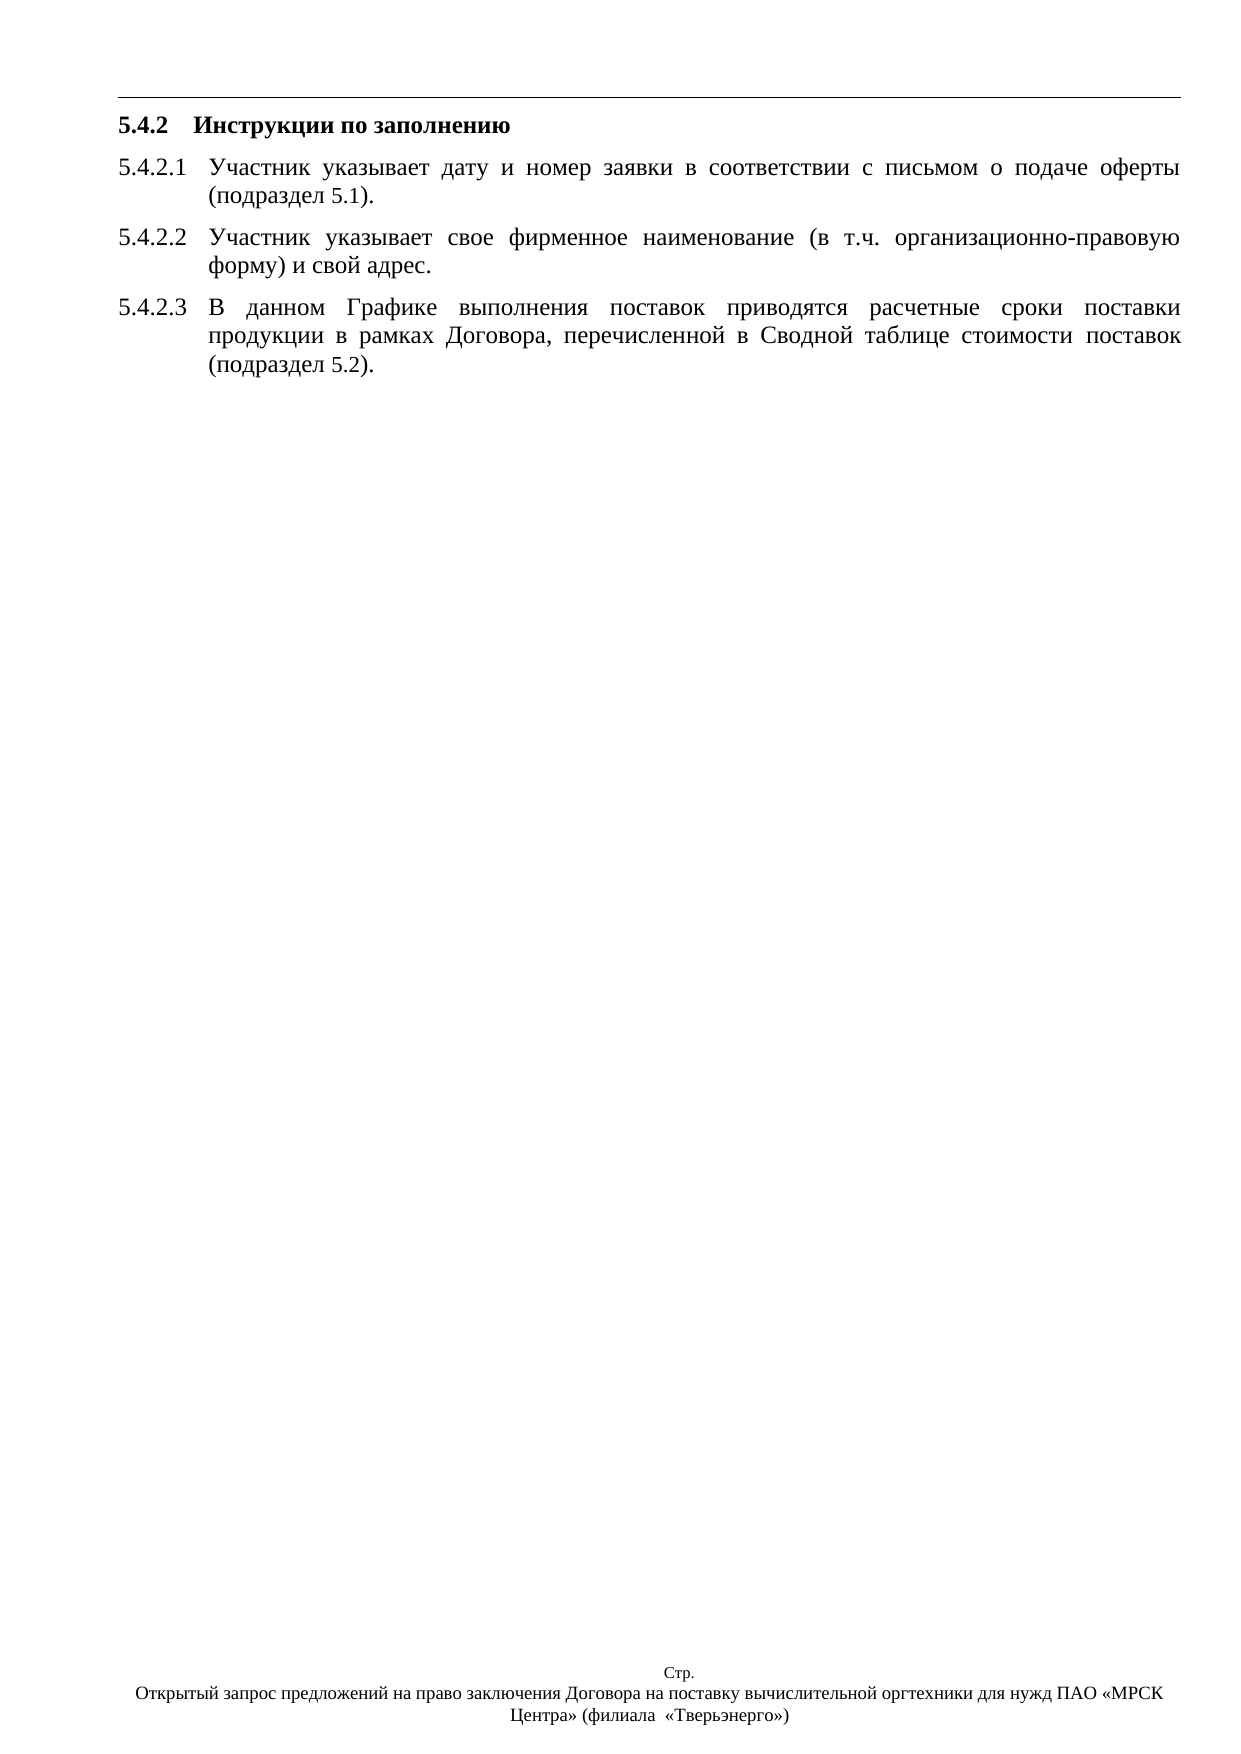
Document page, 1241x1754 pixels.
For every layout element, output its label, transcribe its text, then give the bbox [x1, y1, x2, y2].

subtitle Инструкции по заполнению [118, 111, 1181, 139]
list В данном Графике выполнения поставок приводятся расчетные сроки поставки продукции в рамках Договора, перечисленной в Сводной таблице стоимости поставок (подраздел 5.2). [118, 292, 1181, 378]
list Участник указывает дату и номер заявки в соответствии с письмом о подаче оферты (подраздел 5.1). [118, 152, 1181, 209]
list Участник указывает свое фирменное наименование (в т.ч. организационно-правовую форму) и свой адрес. [118, 222, 1181, 279]
